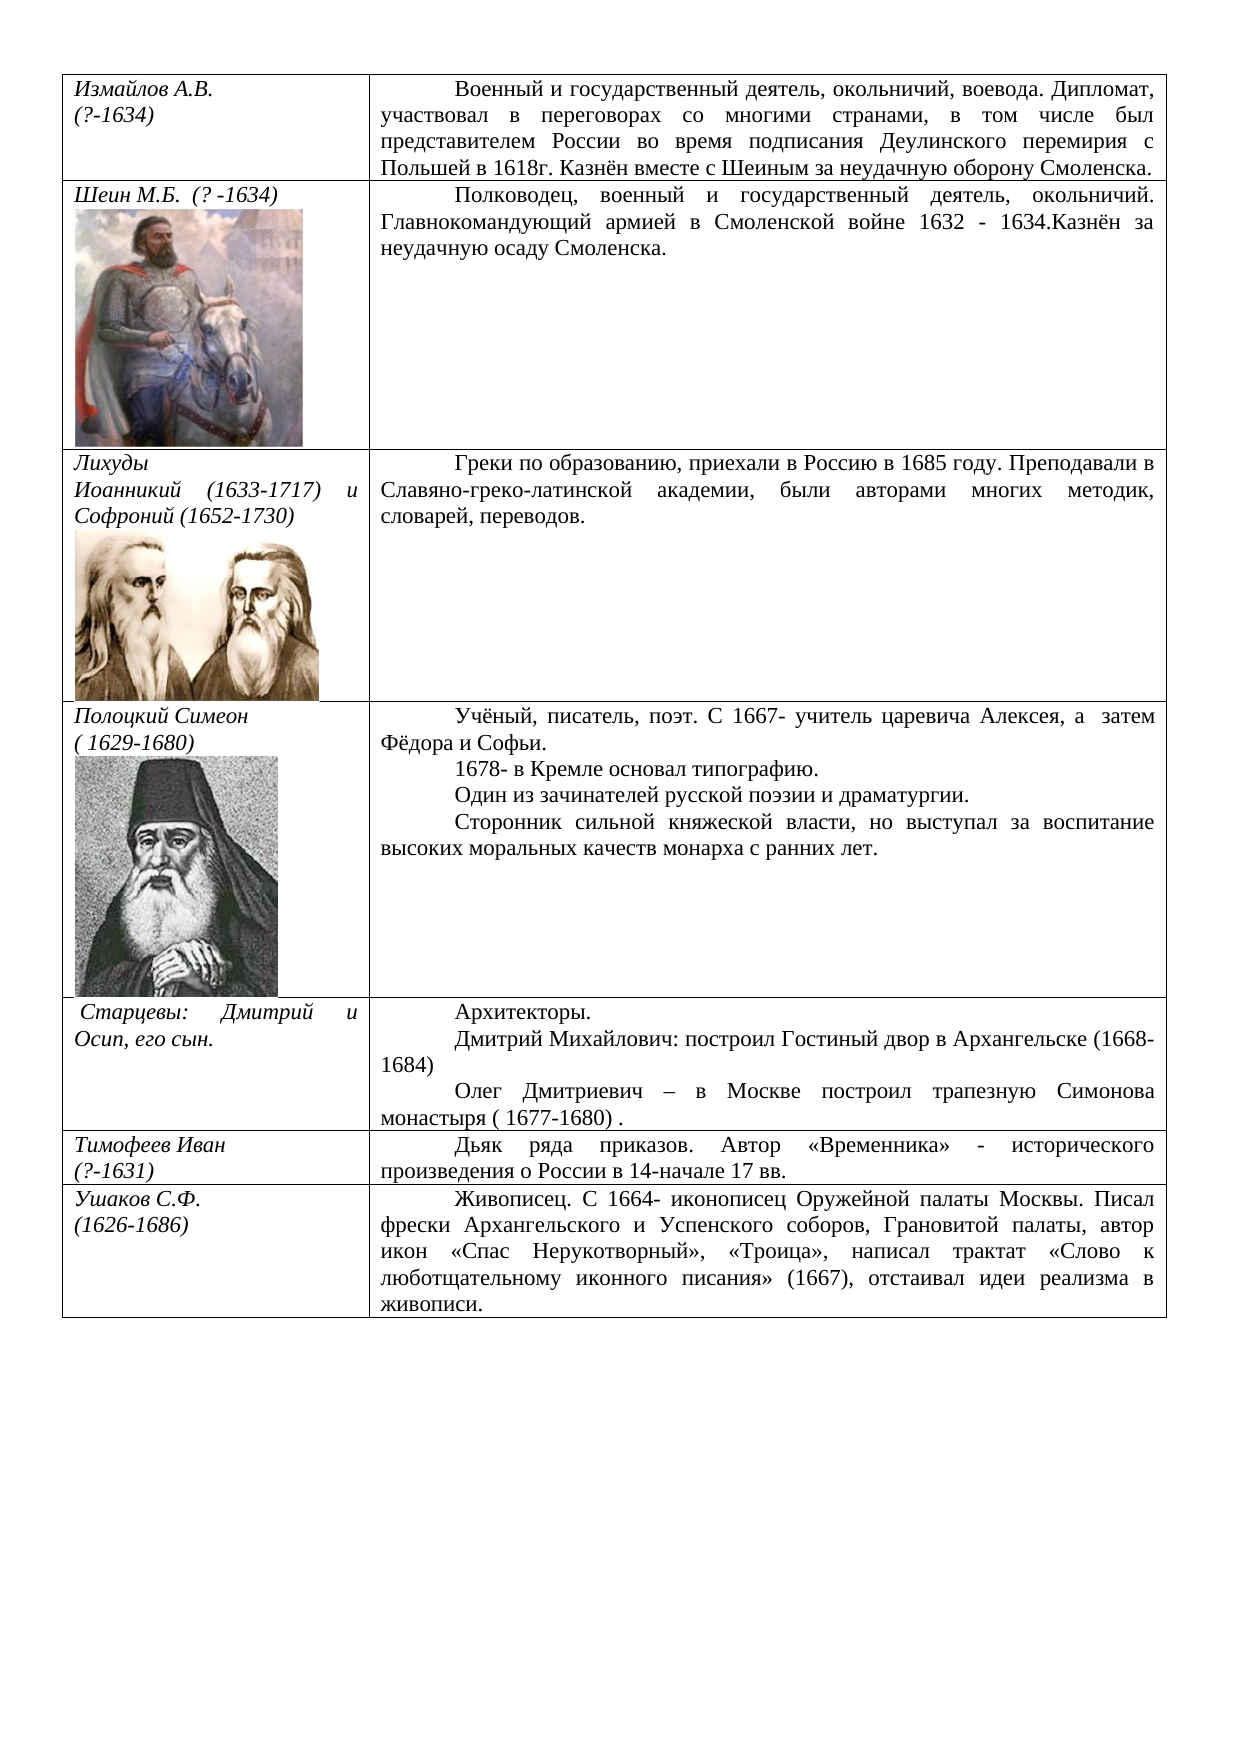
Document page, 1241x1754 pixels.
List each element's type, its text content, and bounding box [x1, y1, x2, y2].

table_cell Старцевы: Дмитрий и Осип, его сын. [63, 998, 369, 1130]
table_cell Ушаков С.Ф. (1626-1686) [63, 1185, 369, 1317]
table_cell Полководец, военный и государственный деятель, окольничий. Главнокомандующий армией в Смоленской войне 1632 - 1634.Казнён за неудачную осаду Смоленска. [370, 181, 1166, 448]
table_cell Военный и государственный деятель, окольничий, воевода. Дипломат, участвовал в переговорах со многими странами, в том числе был представителем России во время подписания Деулинского перемирия с Польшей в 1618г. Казнён вместе с Шеиным за неудачную оборону Смоленска. [370, 75, 1166, 180]
table_cell Шеин М.Б. (? -1634) [63, 181, 369, 448]
picture [73, 207, 304, 449]
table_cell Архитекторы. Дмитрий Михайлович: построил Гостиный двор в Архангельске (1668-1684) Олег Дмитриевич – в Москве построил трапезную Симонова монастыря ( 1677-1680) . [370, 998, 1166, 1130]
table_cell Греки по образованию, приехали в Россию в 1685 году. Преподавали в Славяно-греко-латинской академии, были авторами многих методик, словарей, переводов. [370, 450, 1166, 701]
table_cell Тимофеев Иван (?-1631) [63, 1131, 369, 1184]
table_cell Полоцкий Симеон ( 1629-1680) [63, 702, 369, 997]
table_cell Дьяк ряда приказов. Автор «Временника» - исторического произведения о России в 14-начале 17 вв. [370, 1131, 1166, 1184]
table_cell Живописец. С 1664- иконописец Оружейной палаты Москвы. Писал фрески Архангельского и Успенского соборов, Грановитой палаты, автор икон «Спас Нерукотворный», «Троица», написал трактат «Слово к люботщательному иконного писания» (1667), отстаивал идеи реализма в живописи. [370, 1185, 1166, 1317]
table_cell Лихуды Иоанникий (1633-1717) и Софроний (1652-1730) [63, 450, 369, 701]
table_cell Измайлов А.В. (?-1634) [63, 75, 369, 180]
table_cell Учёный, писатель, поэт. С 1667- учитель царевича Алексея, а затем Фёдора и Софьи. 1678- в Кремле основал типографию. Один из зачинателей русской поэзии и драматургии. Сторонник сильной княжеской власти, но выступал за воспитание высоких моральных качеств монарха с ранних лет. [370, 702, 1166, 997]
picture [73, 755, 279, 998]
picture [73, 528, 320, 702]
